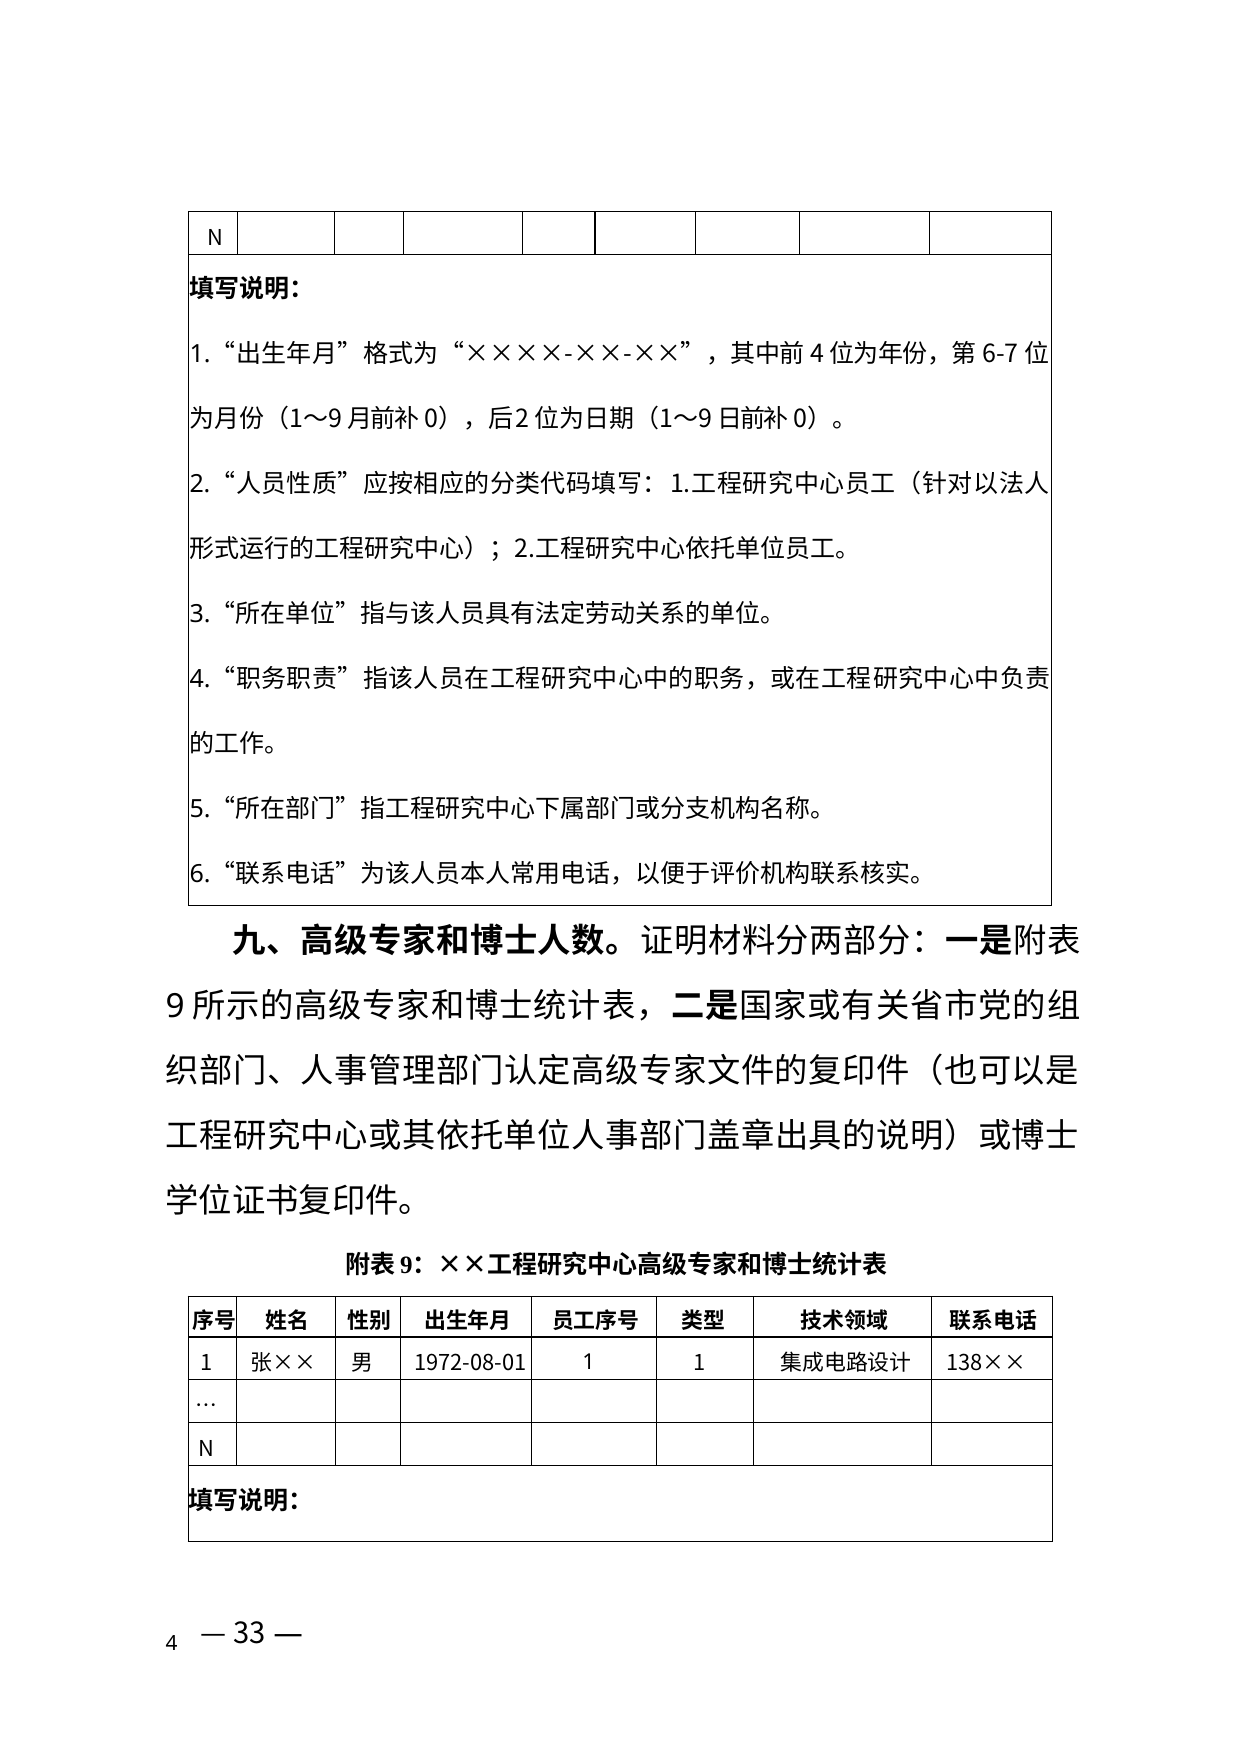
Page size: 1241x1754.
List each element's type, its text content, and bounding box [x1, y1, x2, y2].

table_header 类型 [657, 1297, 753, 1336]
table_cell [596, 212, 695, 253]
table_cell [336, 1380, 400, 1422]
table_cell [401, 1423, 531, 1465]
table_cell [238, 212, 334, 253]
table_cell [401, 1380, 531, 1422]
table_cell [800, 212, 929, 253]
table_cell 张×× [237, 1338, 335, 1379]
table_header 技术领域 [754, 1297, 931, 1336]
table_cell 1 [189, 1338, 236, 1379]
table_cell [335, 212, 403, 253]
table_cell [930, 212, 1051, 253]
text 九、高级专家和博士人数。证明材料分两部分：一是附表9所示的高级专家和博士统计表，二是国家或有关省市党的组织部门、人事管理部门认定高级专家文件的复印件（也可以是工程研究中心或其依托单位人事部门盖章出具的说明）或博士学位证书复印件。 [165, 906, 1081, 1231]
table_cell [237, 1423, 335, 1465]
table_cell [754, 1380, 931, 1422]
table_header 姓名 [237, 1297, 335, 1336]
table_cell [237, 1380, 335, 1422]
table_header 联系电话 [932, 1297, 1052, 1336]
table_cell N [189, 1423, 236, 1465]
table_cell 1 [532, 1338, 656, 1379]
table_cell 1972-08-01 [401, 1338, 531, 1379]
table_header 员工序号 [532, 1297, 656, 1336]
table_cell 1 [657, 1338, 753, 1379]
table_cell [696, 212, 799, 253]
table_cell 138×× [932, 1338, 1052, 1379]
table_cell [532, 1423, 656, 1465]
table_header 出生年月 [401, 1297, 531, 1336]
table_cell [754, 1423, 931, 1465]
table_cell [336, 1423, 400, 1465]
table_cell 集成电路设计 [754, 1338, 931, 1379]
table_cell [532, 1380, 656, 1422]
table_cell [657, 1380, 753, 1422]
table_cell 填写说明： 1.“出生年月”格式为“××××-××-××”，其中前4位为年份，第6-7位为月份（1～9月前补0），后 2位为日期（1～9日前补0）。 2.“人员性质”应按相应的分类代码填写：1.工程研究中心员工（针对以法人形式运行的工程研究中心）；2.工程研究中心依托单位员工。 3.“所在单位”指与该人员具有法定劳动关系的单位。 4.“职务职责”指该人员在工程研究中心中的职务，或在工程研究中心中负责的工作。 5.“所在部门”指工程研究中心下属部门或分支机构名称。 6.“联系电话”为该人员本人常用电话，以便于评价机构联系核实。 [189, 255, 1051, 904]
text 附表9：××工程研究中心高级专家和博士统计表 [165, 1231, 1067, 1296]
table_cell [523, 212, 594, 253]
table_cell [404, 212, 522, 253]
table_cell … [189, 1380, 236, 1422]
table_cell [657, 1423, 753, 1465]
table_header 性别 [336, 1297, 400, 1336]
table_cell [189, 1466, 1052, 1541]
table_header 序号 [189, 1297, 236, 1336]
table_cell N [189, 212, 237, 253]
table_cell [932, 1423, 1052, 1465]
table_cell [932, 1380, 1052, 1422]
table_cell 男 [336, 1338, 400, 1379]
